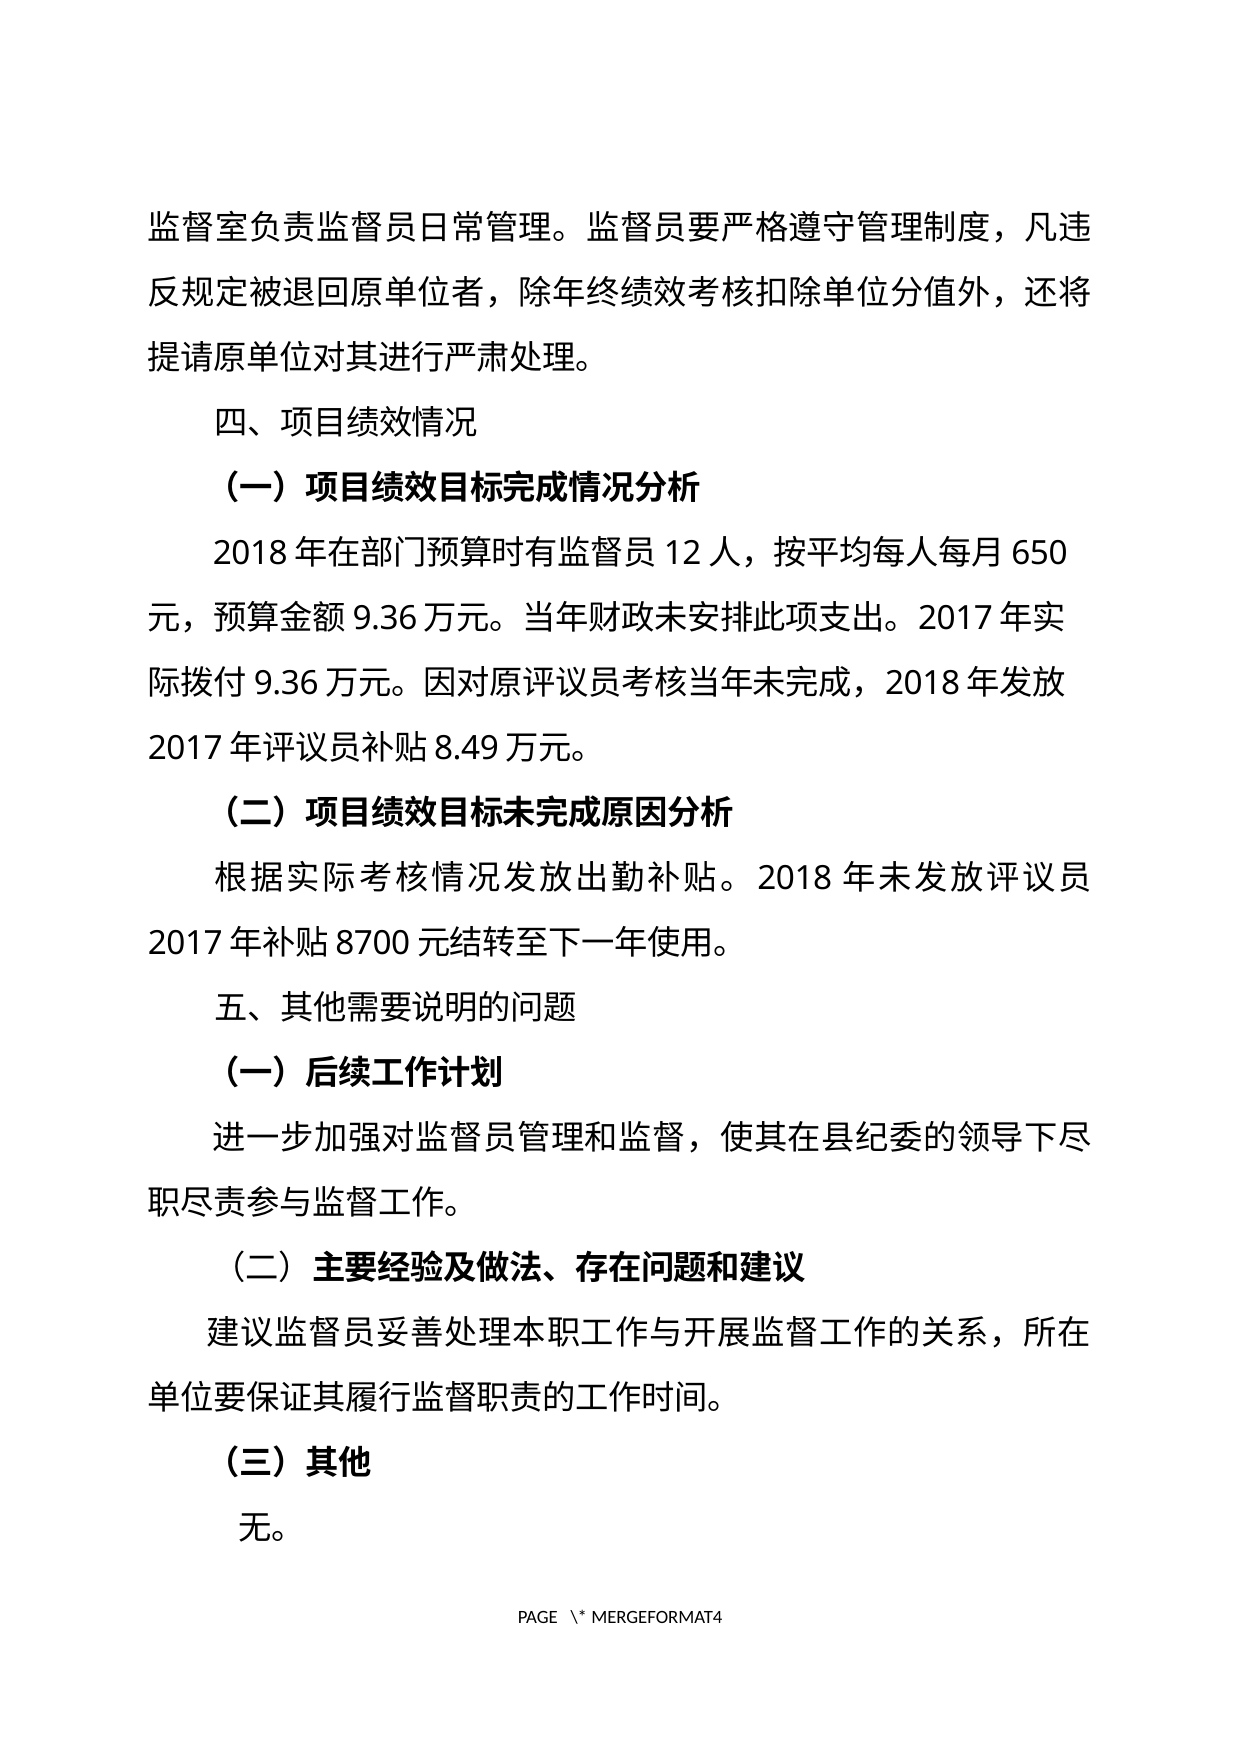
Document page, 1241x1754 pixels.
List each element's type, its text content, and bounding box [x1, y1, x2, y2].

text （二）项目绩效目标未完成原因分析 [148, 777, 1093, 842]
text 建议监督员妥善处理本职工作与开展监督工作的关系，所在单位要保证其履行监督职责的工作时间。 [148, 1297, 1093, 1427]
text （三）其他 [148, 1427, 1093, 1492]
list 进一步加强对监督员管理和监督，使其在县纪委的领导下尽职尽责参与监督工作。 [148, 1102, 1093, 1232]
list （二）主要经验及做法、存在问题和建议 [148, 1232, 1093, 1297]
text 2018年在部门预算时有监督员12人，按平均每人每月650元，预算金额9.36万元。当年财政未安排此项支出。2017年实际拨付9.36万元。因对原评议员考核当年未完成，2018年发放2017年评议员补贴8.49万元。 [148, 517, 1093, 777]
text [148, 192, 1093, 387]
text 五、其他需要说明的问题 [148, 972, 1093, 1037]
text 四、项目绩效情况 [148, 387, 1093, 452]
text 根据实际考核情况发放出勤补贴。2018年未发放评议员2017年补贴8700元结转至下一年使用。 [148, 842, 1093, 972]
text （一）后续工作计划 [148, 1037, 1093, 1102]
text （一）项目绩效目标完成情况分析 [148, 452, 1093, 517]
text 无。 [148, 1492, 1093, 1557]
